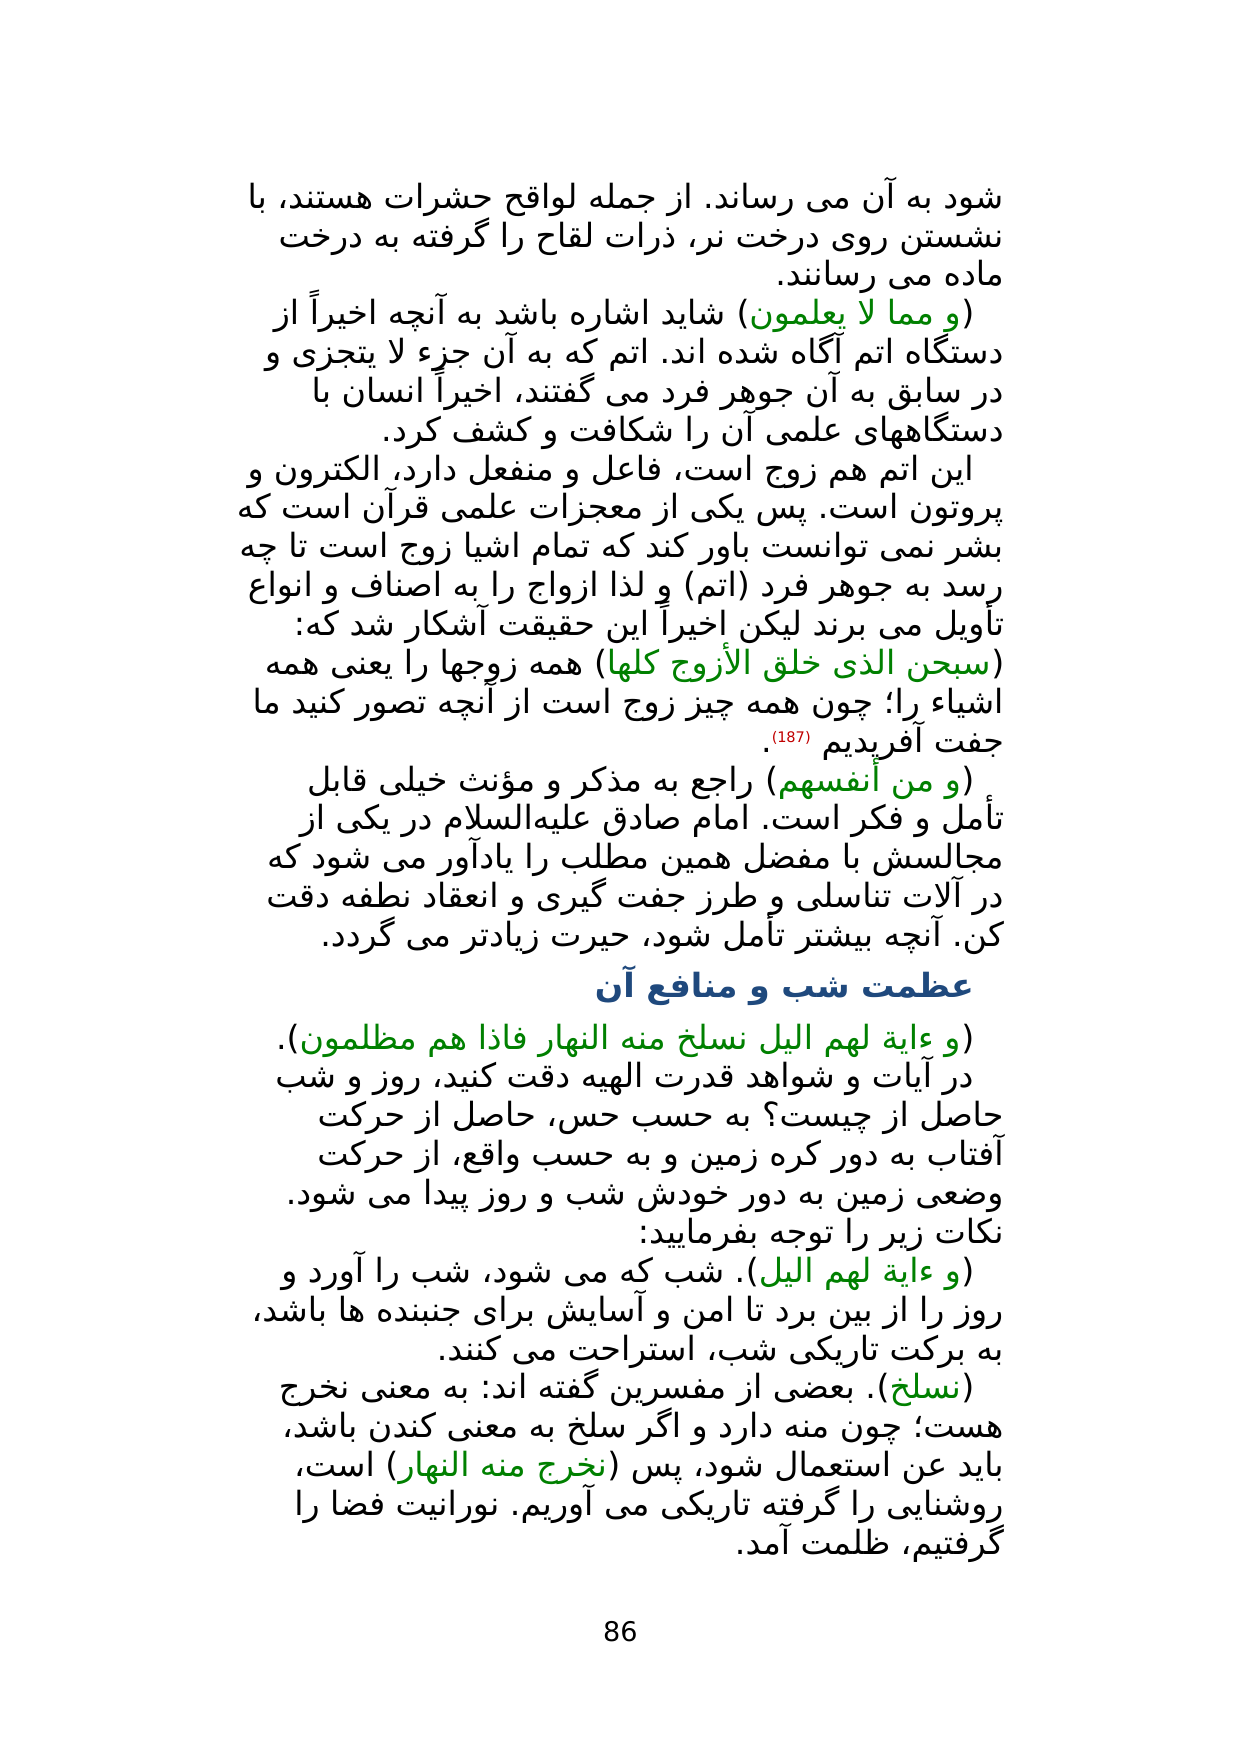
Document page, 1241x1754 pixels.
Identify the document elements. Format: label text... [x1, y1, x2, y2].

text (و من أنفسهم) راجع به مذكر و مؤنث خیلى قابل تأمل و فكر است. امام صادق علیه‌السلام در یكى از مجالسش با مفضل همین مطلب را یادآور مى شود كه در آلات تناسلى و طرز جفت گیرى و انعقاد نطفه دقت كن. آنچه بیشتر تأمل شود، حیرت زیادتر مى گردد. [236, 760, 1004, 954]
text (نسلخ). بعضى از مفسرین گفته اند: به معنى نخرج هست؛ چون منه دارد و اگر سلخ به معنى كندن باشد، باید عن استعمال شود، پس (نخرج منه النهار) است، روشنایى را گرفته تاریكى مى آوریم. نورانیت فضا را گرفتیم، ظلمت آمد. [236, 1368, 1004, 1562]
text (و ءایة لهم الیل). شب كه مى شود، شب را آورد و روز را از بین برد تا امن و آسایش براى جنبنده ها باشد، به بركت تاریكى شب، استراحت مى كنند. [236, 1251, 1004, 1368]
text در آیات و شواهد قدرت الهیه دقت كنید، روز و شب حاصل از چیست؟ به حسب حس، حاصل از حركت آفتاب به دور كره زمین و به حسب واقع، از حركت وضعى زمین به دور خودش شب و روز پیدا مى شود. نكات زیر را توجه بفرمایید: [236, 1057, 1004, 1251]
text (و ءایة لهم الیل نسلخ منه النهار فاذا هم مظلمون). [236, 1018, 1004, 1057]
text این اتم هم زوج است، فاعل و منفعل دارد، الكترون و پروتون است. پس یكى از معجزات علمى قرآن است كه بشر نمى توانست باور كند كه تمام اشیا زوج است تا چه رسد به جوهر فرد (اتم) و لذا ازواج را به اصناف و انواع تأویل مى برند لیكن اخیراً این حقیقت آشكار شد كه: (سبحن الذى خلق الأزوج كلها) همه زوجها را یعنى همه اشیاء را؛ چون همه چیز زوج است از آنچه تصور كنید ما جفت آفریدیم (187). [236, 449, 1004, 760]
subtitle عظمت شب و منافع آن [236, 967, 1004, 1006]
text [236, 177, 1004, 294]
text (و مما لا یعلمون) شاید اشاره باشد به آنچه اخیراً از دستگاه اتم آگاه شده اند. اتم كه به آن جزء لا یتجزى و در سابق به آن جوهر فرد مى گفتند، اخیراً انسان با دستگاههاى علمى آن را شكافت و كشف كرد. [236, 294, 1004, 449]
